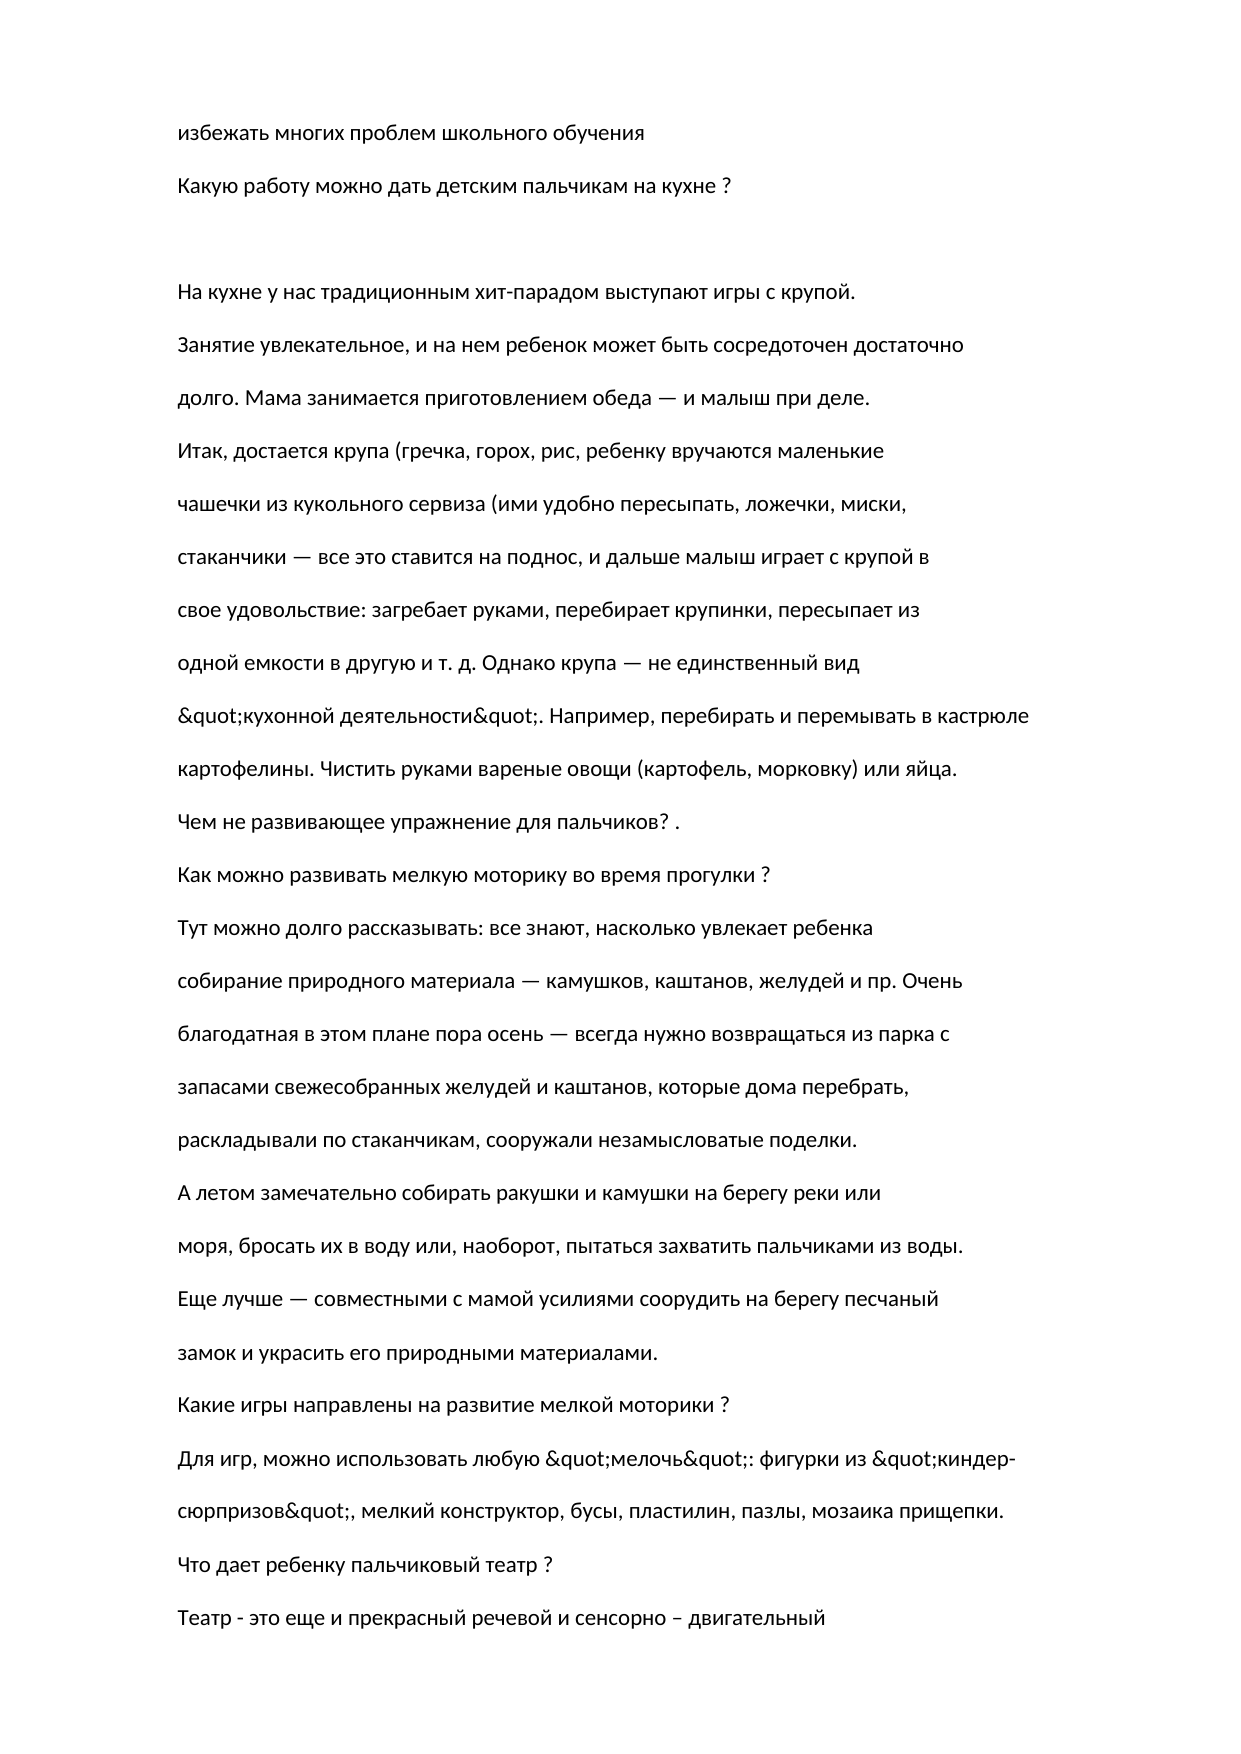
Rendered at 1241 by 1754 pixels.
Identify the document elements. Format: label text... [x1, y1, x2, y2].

text картофелины. Чистить руками вареные овощи (картофель, морковку) или яйца. [177, 754, 1152, 782]
text А летом замечательно собирать ракушки и камушки на берегу реки или [177, 1178, 1152, 1207]
text На кухне у нас традиционным хит-парадом выступают игры с крупой. [177, 277, 1152, 305]
text благодатная в этом плане пора осень — всегда нужно возвращаться из парка с [177, 1019, 1152, 1047]
text чашечки из кукольного сервиза (ими удобно пересыпать, ложечки, миски, [177, 489, 1152, 517]
text &quot;кухонной деятельности&quot;. Например, перебирать и перемывать в кастрюле [177, 701, 1152, 729]
text Театр - это еще и прекрасный речевой и сенсорно – двигательный [177, 1603, 1152, 1631]
text сюрпризов&quot;, мелкий конструктор, бусы, пластилин, пазлы, мозаика прищепки. [177, 1497, 1152, 1525]
text свое удовольствие: загребает руками, перебирает крупинки, пересыпает из [177, 595, 1152, 623]
text собирание природного материала — камушков, каштанов, желудей и пр. Очень [177, 966, 1152, 994]
text запасами свежесобранных желудей и каштанов, которые дома перебрать, [177, 1072, 1152, 1101]
text моря, бросать их в воду или, наоборот, пытаться захватить пальчиками из воды. [177, 1232, 1152, 1259]
text Еще лучше — совместными с мамой усилиями соорудить на берегу песчаный [177, 1284, 1152, 1313]
text Что дает ребенку пальчиковый театр ? [177, 1550, 1152, 1578]
text избежать многих проблем школьного обучения [177, 118, 1152, 146]
text Для игр, можно использовать любую &quot;мелочь&quot;: фигурки из &quot;киндер- [177, 1444, 1152, 1472]
text Какую работу можно дать детским пальчикам на кухне ? [177, 171, 1152, 199]
text Итак, достается крупа (гречка, горох, рис, ребенку вручаются маленькие [177, 436, 1152, 464]
text Чем не развивающее упражнение для пальчиков? . [177, 807, 1152, 835]
text Как можно развивать мелкую моторику во время прогулки ? [177, 860, 1152, 888]
text Тут можно долго рассказывать: все знают, насколько увлекает ребенка [177, 913, 1152, 941]
text раскладывали по стаканчикам, сооружали незамысловатые поделки. [177, 1126, 1152, 1153]
text одной емкости в другую и т. д. Однако крупа — не единственный вид [177, 648, 1152, 676]
text Какие игры направлены на развитие мелкой моторики ? [177, 1391, 1152, 1419]
text стаканчики — все это ставится на поднос, и дальше малыш играет с крупой в [177, 542, 1152, 570]
text долго. Мама занимается приготовлением обеда — и малыш при деле. [177, 383, 1152, 411]
text замок и украсить его природными материалами. [177, 1338, 1152, 1366]
text Занятие увлекательное, и на нем ребенок может быть сосредоточен достаточно [177, 330, 1152, 358]
